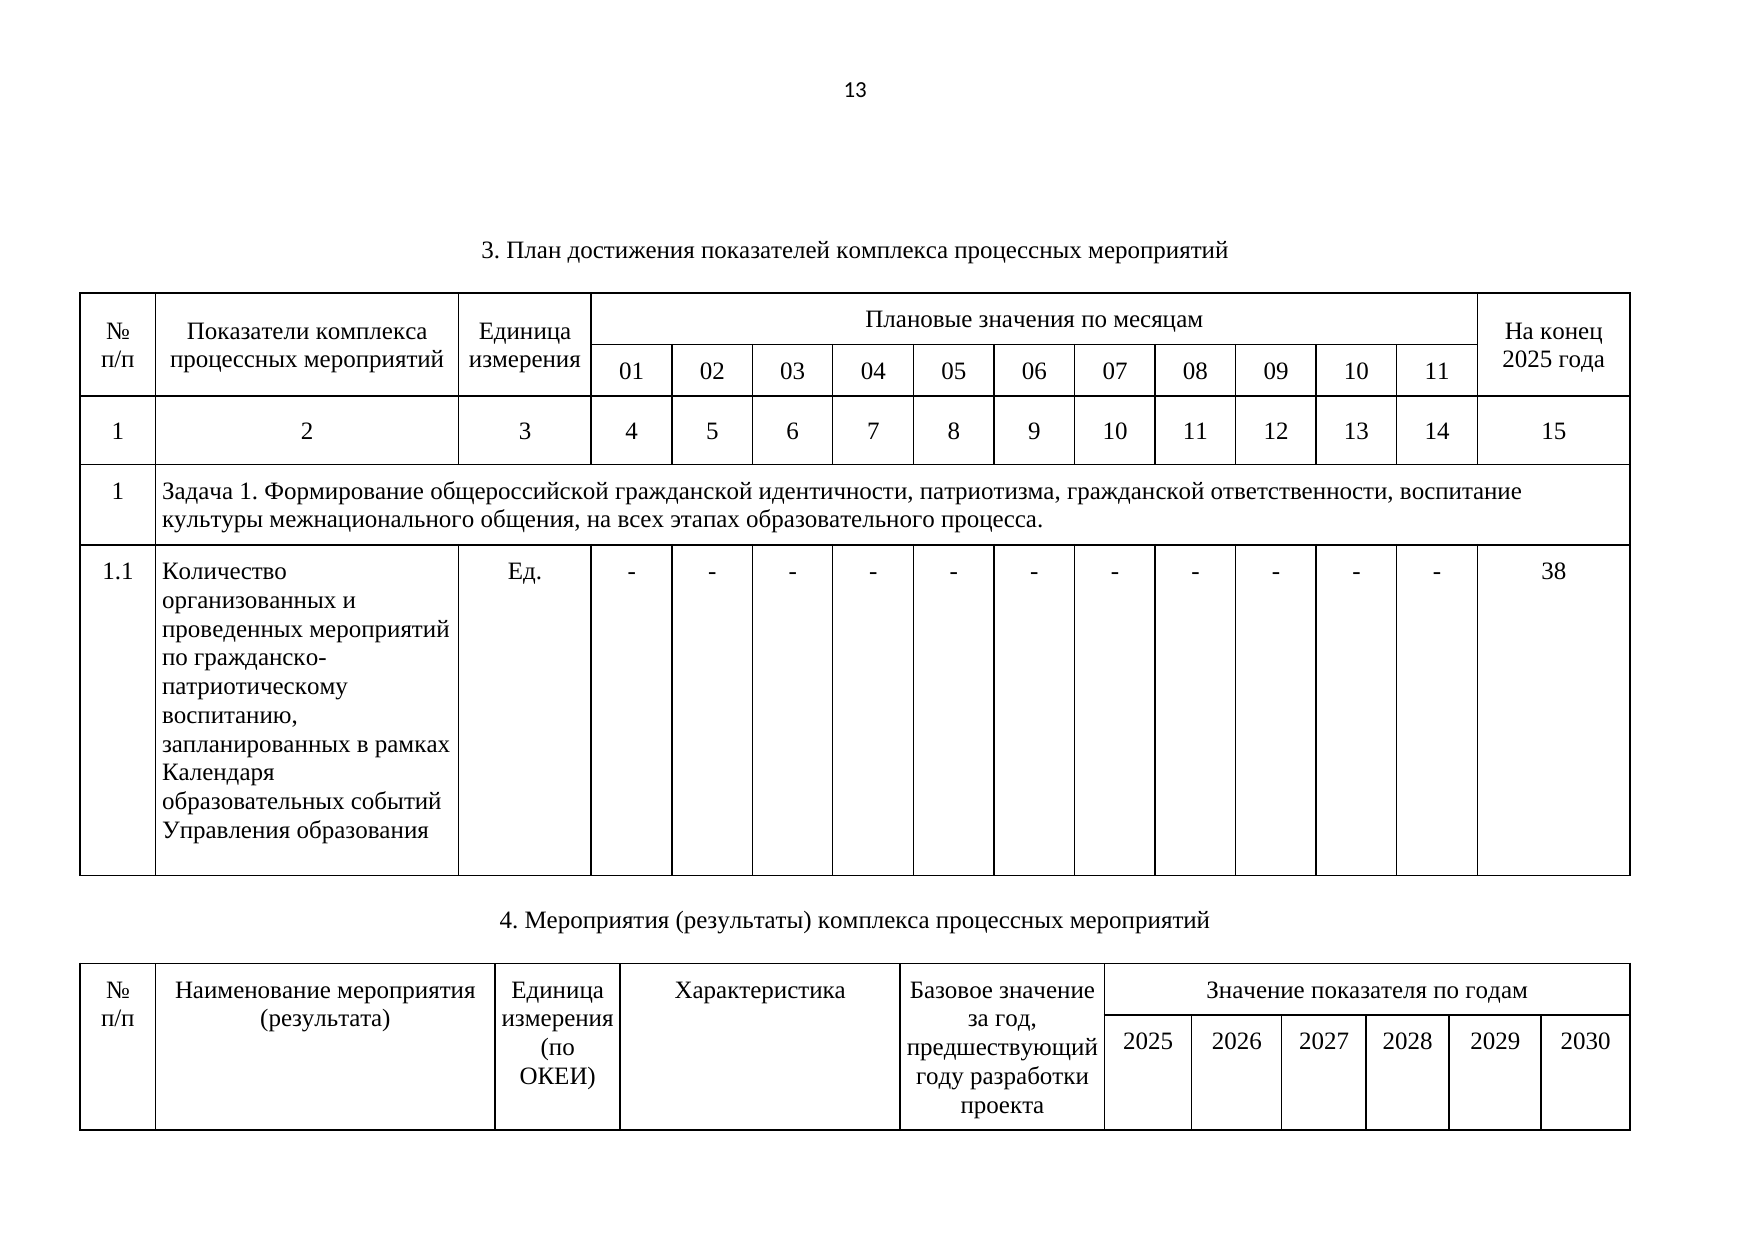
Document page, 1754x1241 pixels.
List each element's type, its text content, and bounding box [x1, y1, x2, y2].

table_cell - [914, 546, 993, 875]
table_cell 1.1 [81, 546, 155, 875]
table_cell - [1317, 546, 1396, 875]
table_cell 02 [673, 345, 752, 395]
table_cell 06 [995, 345, 1074, 395]
table_cell 07 [1075, 345, 1154, 395]
table_cell 2030 [1542, 1016, 1629, 1129]
table_cell 10 [1317, 345, 1396, 395]
table_cell 10 [1075, 397, 1154, 464]
table_cell 15 [1478, 397, 1629, 464]
table_cell 2026 [1192, 1016, 1281, 1129]
table_cell 2028 [1367, 1016, 1448, 1129]
table_cell 5 [673, 397, 752, 464]
table_header Единица измерения (по ОКЕИ) [496, 964, 619, 1129]
table_cell 08 [1156, 345, 1235, 395]
table_cell 12 [1236, 397, 1315, 464]
table_cell 3 [459, 397, 590, 464]
table_header Наименование мероприятия (результата) [156, 964, 494, 1129]
table_cell Количество организованных и проведенных мероприятий по гражданско-патриотическому воспитанию, запланированных в рамках Календаря образовательных событий Управления образования [156, 546, 458, 875]
table_cell 9 [995, 397, 1074, 464]
table_cell 4 [592, 397, 671, 464]
table_cell 13 [1317, 397, 1396, 464]
table_cell 14 [1397, 397, 1477, 464]
table_cell 2025 [1105, 1016, 1191, 1129]
table_cell 05 [914, 345, 993, 395]
table_cell 09 [1236, 345, 1315, 395]
table_cell - [1156, 546, 1235, 875]
text 4. Мероприятия (результаты) комплекса процессных мероприятий [74, 905, 1636, 934]
table_cell 2029 [1450, 1016, 1540, 1129]
table_cell - [753, 546, 832, 875]
table_cell 8 [914, 397, 993, 464]
table_header Значение показателя по годам [1105, 964, 1629, 1014]
table_cell - [592, 546, 671, 875]
table_header № п/п [81, 964, 155, 1129]
table_cell - [833, 546, 913, 875]
table_cell - [673, 546, 752, 875]
table_cell 2027 [1282, 1016, 1365, 1129]
table_header Плановые значения по месяцам [592, 294, 1477, 344]
table_cell 01 [592, 345, 671, 395]
table_cell 1 [81, 397, 155, 464]
table_cell - [1075, 546, 1154, 875]
table_cell Ед. [459, 546, 590, 875]
table_header Показатели комплекса процессных мероприятий [156, 294, 458, 395]
table_header № п/п [81, 294, 155, 395]
table_cell 11 [1156, 397, 1235, 464]
table_header На конец 2025 года [1478, 294, 1629, 395]
table_cell 04 [833, 345, 913, 395]
table_cell - [995, 546, 1074, 875]
table_header Единица измерения [459, 294, 590, 395]
table_cell 7 [833, 397, 913, 464]
table_header Характеристика [621, 964, 899, 1129]
text 3. План достижения показателей комплекса процессных мероприятий [74, 235, 1636, 263]
table_cell Задача 1. Формирование общероссийской гражданской идентичности, патриотизма, гражданской ответственности, воспитание культуры межнационального общения, на всех этапах образовательного процесса. [156, 465, 1629, 544]
table_cell - [1236, 546, 1315, 875]
table_cell 11 [1397, 345, 1477, 395]
table_header Базовое значение за год, предшествующий году разработки проекта муниципальной программы [901, 964, 1104, 1129]
table_cell 2 [156, 397, 458, 464]
table_cell 38 [1478, 546, 1629, 875]
table_cell 6 [753, 397, 832, 464]
table_cell 03 [753, 345, 832, 395]
table_cell 1 [81, 465, 155, 544]
table_cell - [1397, 546, 1477, 875]
